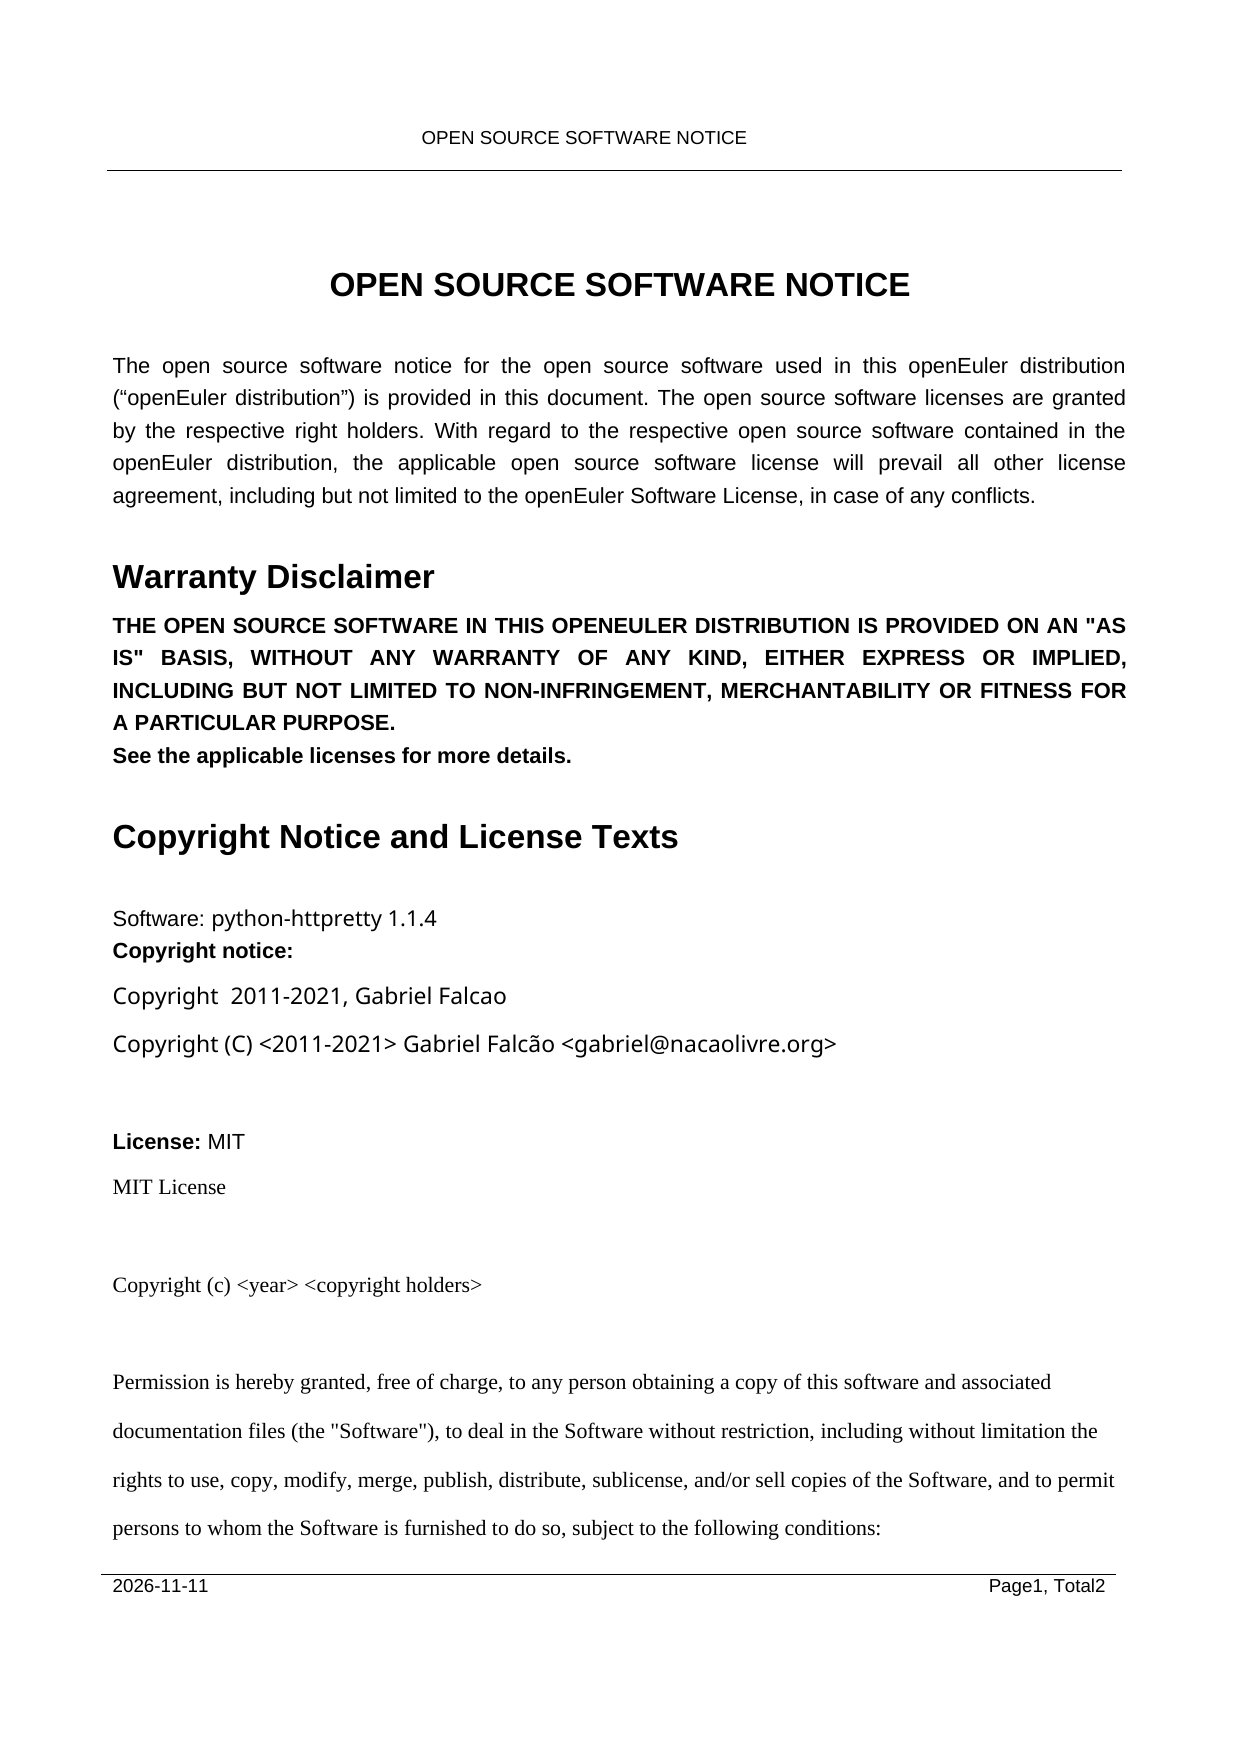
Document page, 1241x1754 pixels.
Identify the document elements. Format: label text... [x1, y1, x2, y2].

text Copyright 2011-2021, Gabriel Falcao Copyright (C) <2011-2021> Gabriel Falcão <gabriel@nacaolivre.org> [112, 979, 1128, 1109]
text The open source software notice for the open source software used in this openEuler distribution (“openEuler distribution”) is provided in this document. The open source software licenses are granted by the respective right holders. With regard to the respective open source software contained in the openEuler distribution, the applicable open source software license will prevail all other license agreement, including but not limited to the openEuler Software License, in case of any conflicts. [112, 349, 1128, 511]
text THE OPEN SOURCE SOFTWARE IN THIS OPENEULER DISTRIBUTION IS PROVIDED ON AN "AS IS" BASIS, WITHOUT ANY WARRANTY OF ANY KIND, EITHER EXPRESS OR IMPLIED, INCLUDING BUT NOT LIMITED TO NON-INFRINGEMENT, MERCHANTABILITY OR FITNESS FOR A PARTICULAR PURPOSE. See the applicable licenses for more details. [112, 609, 1128, 771]
text License: MIT [112, 1125, 1128, 1158]
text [112, 1170, 1128, 1544]
text Copyright notice: [112, 934, 1128, 966]
text OPEN SOURCE SOFTWARE NOTICE [112, 251, 1128, 316]
text Copyright Notice and License Texts [112, 804, 1128, 869]
text Software: python-httpretty 1.1.4 [112, 901, 1128, 934]
text Warranty Disclaimer [112, 544, 1128, 609]
